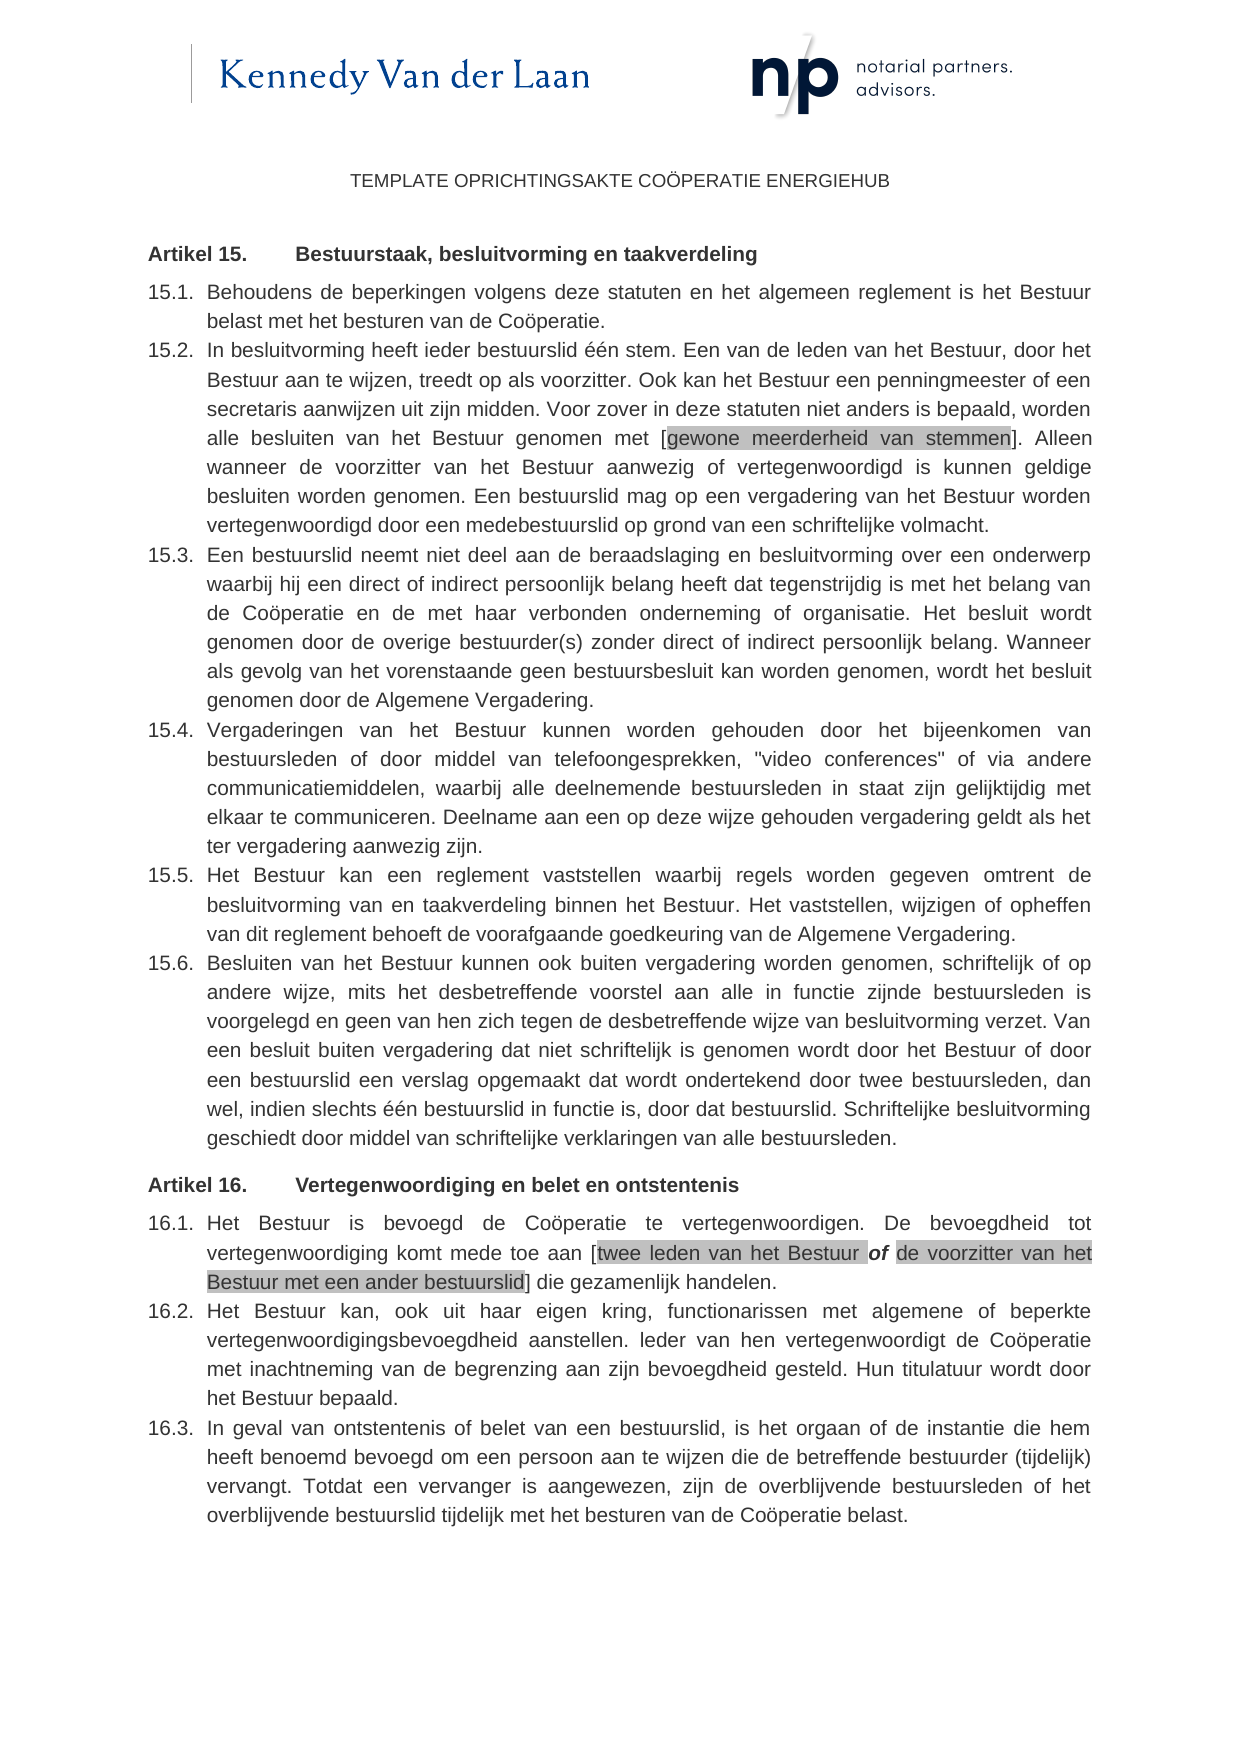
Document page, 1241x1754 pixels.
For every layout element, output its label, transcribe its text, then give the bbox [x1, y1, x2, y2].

subtitle Het Bestuur kan een reglement vaststellen waarbij regels worden gegeven omtrent de besluitvorming van en taakverdeling binnen het Bestuur. Het vaststellen, wijzigen of opheffen van dit reglement behoeft de voorafgaande goedkeuring van de Algemene Vergadering. [148, 863, 1093, 946]
subtitle In geval van ontstentenis of belet van een bestuurslid, is het orgaan of de instantie die hem heeft benoemd bevoegd om een persoon aan te wijzen die de betreffende bestuurder (tijdelijk) vervangt. Totdat een vervanger is aangewezen, zijn de overblijvende bestuursleden of het overblijvende bestuurslid tijdelijk met het besturen van de Coöperatie belast. [148, 1415, 1093, 1527]
picture [750, 25, 1014, 124]
subtitle Bestuurstaak, besluitvorming en taakverdeling [148, 236, 1093, 267]
subtitle Het Bestuur kan, ook uit haar eigen kring, functionarissen met algemene of beperkte vertegenwoordigingsbevoegdheid aanstellen. leder van hen vertegenwoordigt de Coöperatie met inachtneming van de begrenzing aan zijn bevoegdheid gesteld. Hun titulatuur wordt door het Bestuur bepaald. [148, 1299, 1093, 1410]
subtitle In besluitvorming heeft ieder bestuurslid één stem. Een van de leden van het Bestuur, door het Bestuur aan te wijzen, treedt op als voorzitter. Ook kan het Bestuur een penningmeester of een secretaris aanwijzen uit zijn midden. Voor zover in deze statuten niet anders is bepaald, worden alle besluiten van het Bestuur genomen met [gewone meerderheid van stemmen]. Alleen wanneer de voorzitter van het Bestuur aanwezig of vertegenwoordigd is kunnen geldige besluiten worden genomen. Een bestuurslid mag op een vergadering van het Bestuur worden vertegenwoordigd door een medebestuurslid op grond van een schriftelijke volmacht. [148, 338, 1093, 537]
subtitle Vertegenwoordiging en belet en ontstentenis [148, 1167, 1093, 1199]
subtitle Een bestuurslid neemt niet deel aan de beraadslaging en besluitvorming over een onderwerp waarbij hij een direct of indirect persoonlijk belang heeft dat tegenstrijdig is met het belang van de Coöperatie en de met haar verbonden onderneming of organisatie. Het besluit wordt genomen door de overige bestuurder(s) zonder direct of indirect persoonlijk belang. Wanneer als gevolg van het vorenstaande geen bestuursbesluit kan worden genomen, wordt het besluit genomen door de Algemene Vergadering. [148, 542, 1093, 712]
subtitle Behoudens de beperkingen volgens deze statuten en het algemeen reglement is het Bestuur belast met het besturen van de Coöperatie. [148, 280, 1093, 333]
subtitle Het Bestuur is bevoegd de Coöperatie te vertegenwoordigen. De bevoegdheid tot vertegenwoordiging komt mede toe aan [twee leden van het Bestuur of de voorzitter van het Bestuur met een ander bestuurslid] die gezamenlijk handelen. [148, 1211, 1093, 1293]
subtitle Besluiten van het Bestuur kunnen ook buiten vergadering worden genomen, schriftelijk of op andere wijze, mits het desbetreffende voorstel aan alle in functie zijnde bestuursleden is voorgelegd en geen van hen zich tegen de desbetreffende wijze van besluitvorming verzet. Van een besluit buiten vergadering dat niet schriftelijk is genomen wordt door het Bestuur of door een bestuurslid een verslag opgemaakt dat wordt ondertekend door twee bestuursleden, dan wel, indien slechts één bestuurslid in functie is, door dat bestuurslid. Schriftelijke besluitvorming geschiedt door middel van schriftelijke verklaringen van alle bestuursleden. [148, 951, 1093, 1150]
subtitle Vergaderingen van het Bestuur kunnen worden gehouden door het bijeenkomen van bestuursleden of door middel van telefoongesprekken, "video conferences" of via andere communicatiemiddelen, waarbij alle deelnemende bestuursleden in staat zijn gelijktijdig met elkaar te communiceren. Deelname aan een op deze wijze gehouden vergadering geldt als het ter vergadering aanwezig zijn. [148, 717, 1093, 858]
